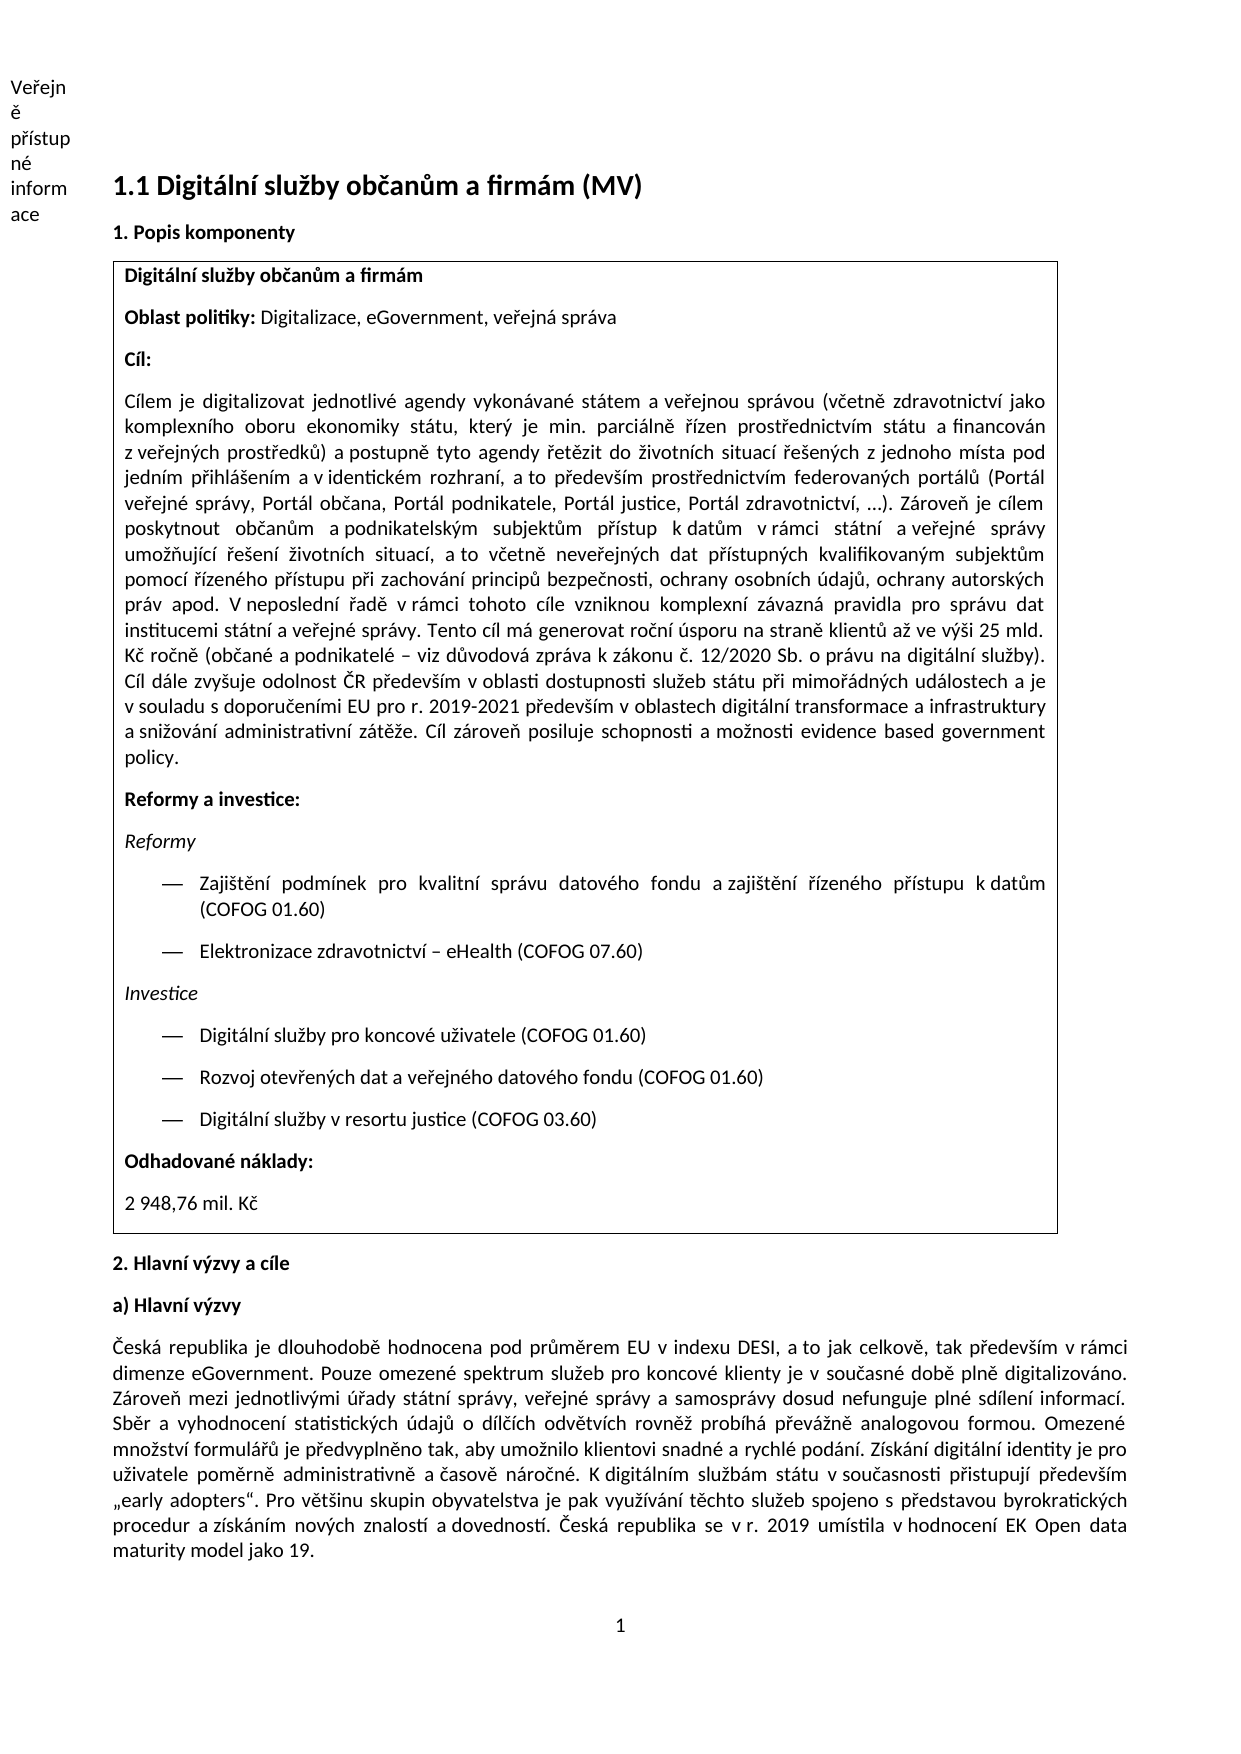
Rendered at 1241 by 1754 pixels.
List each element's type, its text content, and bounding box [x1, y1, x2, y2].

table_header Digitální služby občanům a firmám Oblast politiky: Digitalizace, eGovernment, veřejná správa Cíl: Cílem je digitalizovat jednotlivé agendy vykonávané státem a veřejnou správou (včetně zdravotnictví jako komplexního oboru ekonomiky státu, který je min. parciálně řízen prostřednictvím státu a financován z veřejných prostředků) a postupně tyto agendy řetězit do životních situací řešených z jednoho místa pod jedním přihlášením a v identickém rozhraní, a to především prostřednictvím federovaných portálů (Portál veřejné správy, Portál občana, Portál podnikatele, Portál justice, Portál zdravotnictví, …). Zároveň je cílem poskytnout občanům a podnikatelským subjektům přístup k datům v rámci státní a veřejné správy umožňující řešení životních situací, a to včetně neveřejných dat přístupných kvalifikovaným subjektům pomocí řízeného přístupu při zachování principů bezpečnosti, ochrany osobních údajů, ochrany autorských práv apod. V neposlední řadě v rámci tohoto cíle vzniknou komplexní závazná pravidla pro správu dat institucemi státní a veřejné správy. Tento cíl má generovat roční úsporu na straně klientů až ve výši 25 mld. Kč ročně (občané a podnikatelé – viz důvodová zpráva k zákonu č. 12/2020 Sb. o právu na digitální služby). Cíl dále zvyšuje odolnost ČR především v oblasti dostupnosti služeb státu při mimořádných událostech a je v souladu s doporučeními EU pro r. 2019-2021 především v oblastech digitální transformace a infrastruktury a snižování administrativní zátěže. Cíl zároveň posiluje schopnosti a možnosti evidence based government policy. Reformy a investice: Reformy Zajištění podmínek pro kvalitní správu datového fondu a zajištění řízeného přístupu k datům (COFOG 01.60) Elektronizace zdravotnictví – eHealth (COFOG 07.60) Investice Digitální služby pro koncové uživatele (COFOG 01.60) Rozvoj otevřených dat a veřejného datového fondu (COFOG 01.60) Digitální služby v resortu justice (COFOG 03.60) Odhadované náklady: 2 948,76 mil. Kč [114, 262, 1057, 1232]
text 1. Popis komponenty [112, 219, 1128, 244]
text a) Hlavní výzvy [112, 1292, 1128, 1318]
text Česká republika je dlouhodobě hodnocena pod průměrem EU v indexu DESI, a to jak celkově, tak především v rámci dimenze eGovernment. Pouze omezené spektrum služeb pro koncové klienty je v současné době plně digitalizováno. Zároveň mezi jednotlivými úřady státní správy, veřejné správy a samosprávy dosud nefunguje plné sdílení informací. Sběr a vyhodnocení statistických údajů o dílčích odvětvích rovněž probíhá převážně analogovou formou. Omezené množství formulářů je předvyplněno tak, aby umožnilo klientovi snadné a rychlé podání. Získání digitální identity je pro uživatele poměrně administrativně a časově náročné. K digitálním službám státu v současnosti přistupují především „early adopters“. Pro většinu skupin obyvatelstva je pak využívání těchto služeb spojeno s představou byrokratických procedur a získáním nových znalostí a dovedností. Česká republika se v r. 2019 umístila v hodnocení EK Open data maturity model jako 19. [112, 1334, 1128, 1563]
text 1.1 Digitální služby občanům a firmám (MV) [112, 167, 1128, 202]
text 2. Hlavní výzvy a cíle [112, 1250, 1128, 1276]
